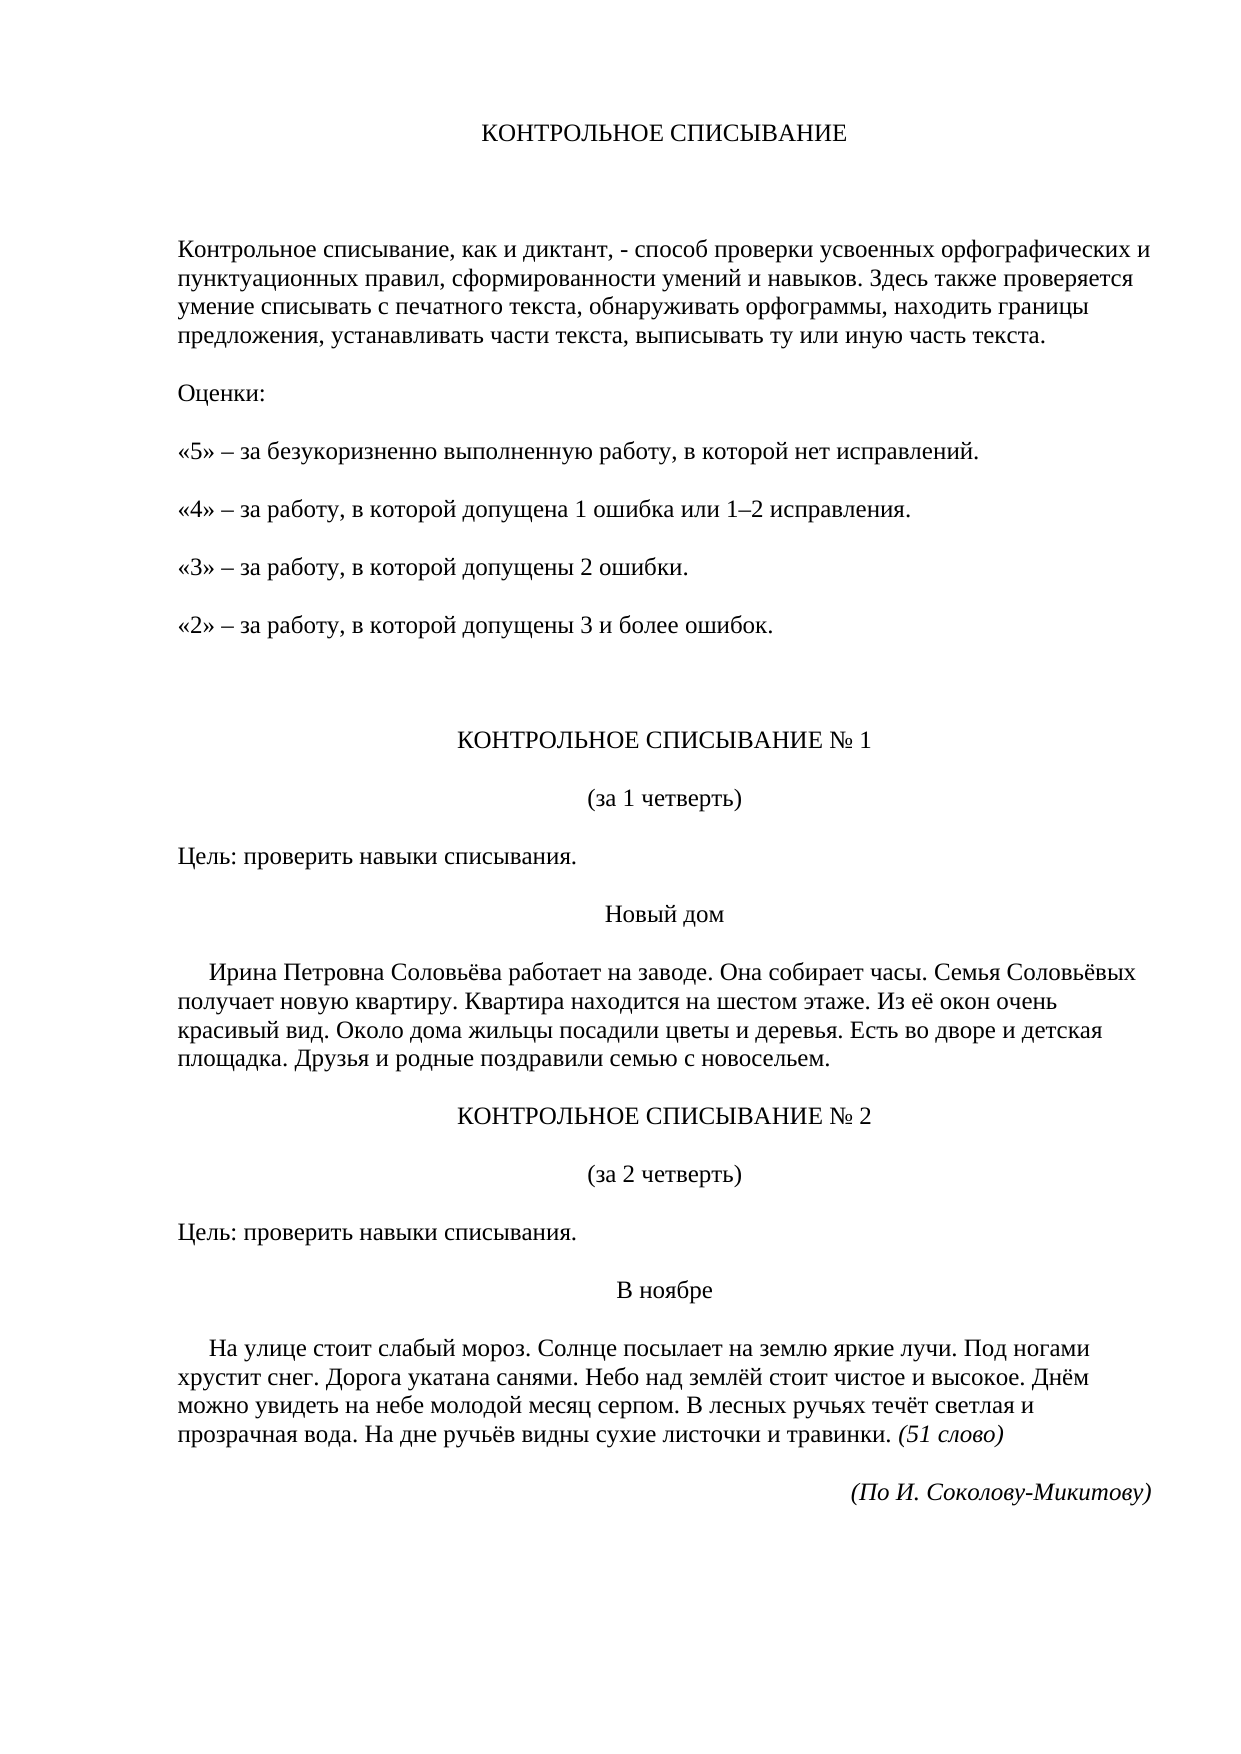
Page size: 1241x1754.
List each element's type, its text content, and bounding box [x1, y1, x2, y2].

text КОНТРОЛЬНОЕ СПИСЫВАНИЕ [177, 118, 1152, 147]
text Цель: проверить навыки списывания. [177, 841, 1152, 870]
text На улице стоит слабый мороз. Солнце посылает на землю яркие лучи. Под ногами хрустит снег. Дорога укатана санями. Небо над землёй стоит чистое и высокое. Днём можно увидеть на небе молодой месяц серпом. В лесных ручьях течёт светлая и прозрачная вода. На дне ручьёв видны сухие листочки и травинки. (51 слово) [177, 1333, 1152, 1448]
text КОНТРОЛЬНОЕ СПИСЫВАНИЕ № 1 [177, 726, 1152, 754]
text Контрольное списывание, как и диктант, - способ проверки усвоенных орфографических и пунктуационных правил, сформированности умений и навыков. Здесь также проверяется умение списывать с печатного текста, обнаруживать орфограммы, находить границы предложения, устанавливать части текста, выписывать ту или иную часть текста. [177, 234, 1152, 349]
text «3» – за работу, в которой допущены 2 ошибки. [177, 552, 1152, 581]
text «4» – за работу, в которой допущена 1 ошибка или 1–2 исправления. [177, 494, 1152, 523]
text Ирина Петровна Соловьёва работает на заводе. Она собирает часы. Семья Соловьёвых получает новую квартиру. Квартира находится на шестом этаже. Из её окон очень красивый вид. Около дома жильцы посадили цветы и деревья. Есть во дворе и детская площадка. Друзья и родные поздравили семью с новосельем. [177, 957, 1152, 1072]
text Новый дом [177, 899, 1152, 928]
text (за 2 четверть) [177, 1159, 1152, 1188]
text (По И. Соколову-Микитову) [177, 1477, 1152, 1506]
text Оценки: [177, 378, 1152, 407]
text (за 1 четверть) [177, 783, 1152, 812]
text «5» – за безукоризненно выполненную работу, в которой нет исправлений. [177, 436, 1152, 465]
text КОНТРОЛЬНОЕ СПИСЫВАНИЕ № 2 [177, 1101, 1152, 1130]
text «2» – за работу, в которой допущены 3 и более ошибок. [177, 610, 1152, 638]
text Цель: проверить навыки списывания. [177, 1217, 1152, 1246]
text В ноябре [177, 1275, 1152, 1304]
